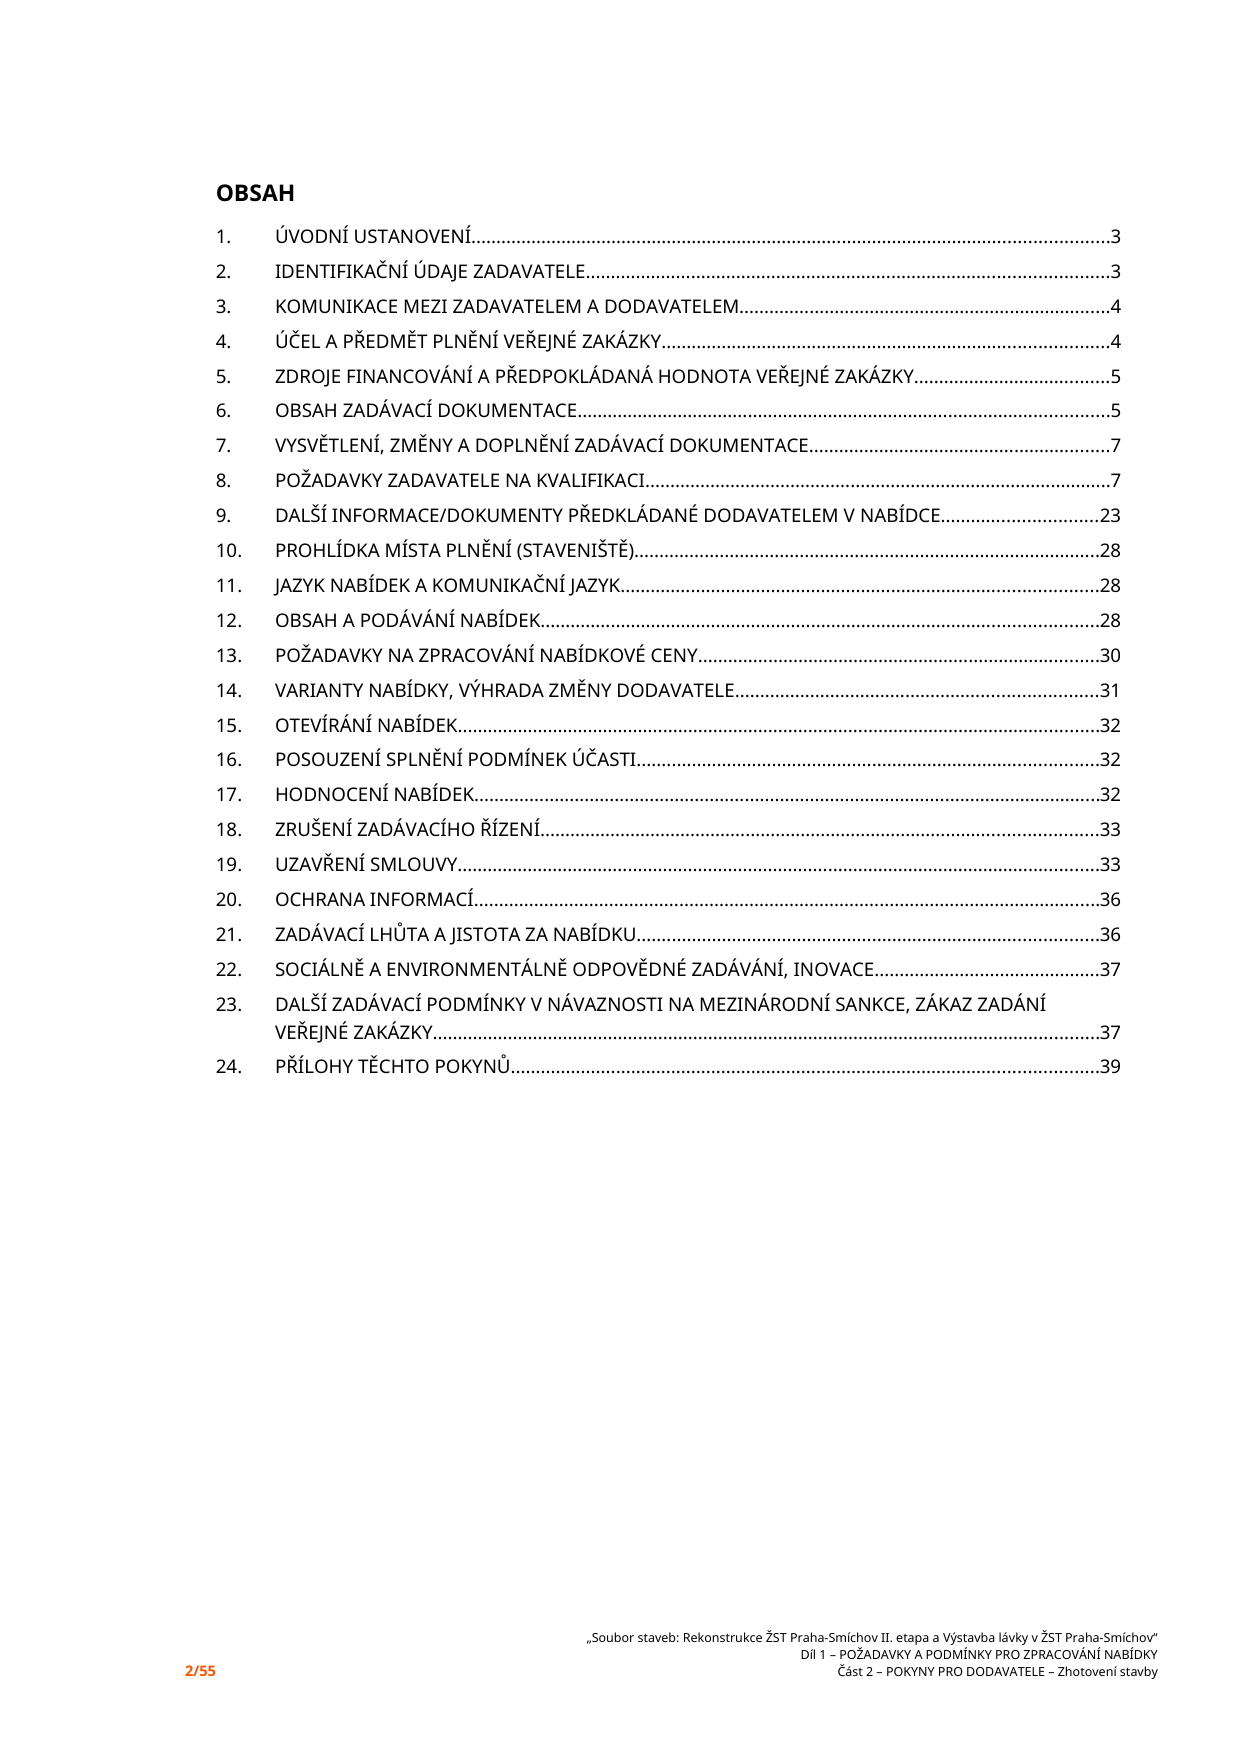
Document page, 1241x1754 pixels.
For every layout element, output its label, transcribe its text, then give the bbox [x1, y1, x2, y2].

text 18. ZRUŠENÍ ZADÁVACÍHO ŘÍZENÍ 33 [216, 817, 1122, 842]
text 12. OBSAH a PODÁVÁNÍ NABÍDEK 28 [216, 607, 1122, 633]
text 15. OTEVÍRÁNÍ NABÍDEK 32 [216, 712, 1122, 737]
text 14. VARIANTY NABÍDKY, VÝHRADA ZMĚNY DODAVATELE 31 [216, 677, 1122, 702]
text 23. Další zadávací podmínky v návaznosti na MEZINÁRODNÍ sankce, zákaz zadání veřejné zakázky 37 [216, 991, 1122, 1044]
text 10. PROHLÍDKA MÍSTA PLNĚNÍ (STAVENIŠTĚ) 28 [216, 537, 1122, 563]
text 6. OBSAH ZADÁVACÍ DOKUMENTACE 5 [216, 398, 1122, 423]
text 9. DALŠÍ INFORMACE/DOKUMENTY PŘEDKLÁDANÉ DODAVATELEM v NABÍDCE 23 [216, 502, 1122, 528]
text 24. PŘÍLOHY TĚCHTO POKYNŮ 39 [216, 1053, 1122, 1079]
text 13. POŽADAVKY NA ZPRACOVÁNÍ NABÍDKOVÉ CENY 30 [216, 642, 1122, 668]
text 5. ZDROJE FINANCOVÁNÍ a PŘEDPOKLÁDANÁ HODNOTA VEŘEJNÉ ZAKÁZKY 5 [216, 363, 1122, 388]
text 16. POSOUZENÍ SPLNĚNÍ PODMÍNEK ÚČASTI 32 [216, 747, 1122, 772]
text 2. IDENTIFIKAČNÍ ÚDAJE ZADAVATELE 3 [216, 258, 1122, 284]
text 19. UZAVŘENÍ SMLOUVY 33 [216, 851, 1122, 877]
text 17. HODNOCENÍ NABÍDEK 32 [216, 782, 1122, 807]
text 1. ÚVODNÍ USTANOVENÍ 3 [216, 223, 1122, 249]
text Obsah [216, 176, 1122, 208]
text 21. ZADÁVACÍ LHŮTA A JISTOTA ZA NABÍDKU 36 [216, 921, 1122, 947]
text 4. ÚČEL a PŘEDMĚT PLNĚNÍ VEŘEJNÉ ZAKÁZKY 4 [216, 328, 1122, 353]
text 3. KOMUNIKACE MEZI ZADAVATELEM a DODAVATELEM 4 [216, 293, 1122, 319]
text 22. SOCIÁLNĚ A ENVIRONMENTÁLNĚ ODPOVĚDNÉ ZADÁVÁNÍ, INOVACE 37 [216, 956, 1122, 982]
text 8. POŽADAVKY ZADAVATELE NA KVALIFIKACI 7 [216, 468, 1122, 493]
text 11. JAZYK NABÍDEK A KOMUNIKAČNÍ JAZYK 28 [216, 572, 1122, 598]
text 7. VYSVĚTLENÍ, ZMĚNY a DOPLNĚNÍ ZADÁVACÍ DOKUMENTACE 7 [216, 433, 1122, 458]
text 20. OCHRANA INFORMACÍ 36 [216, 886, 1122, 912]
